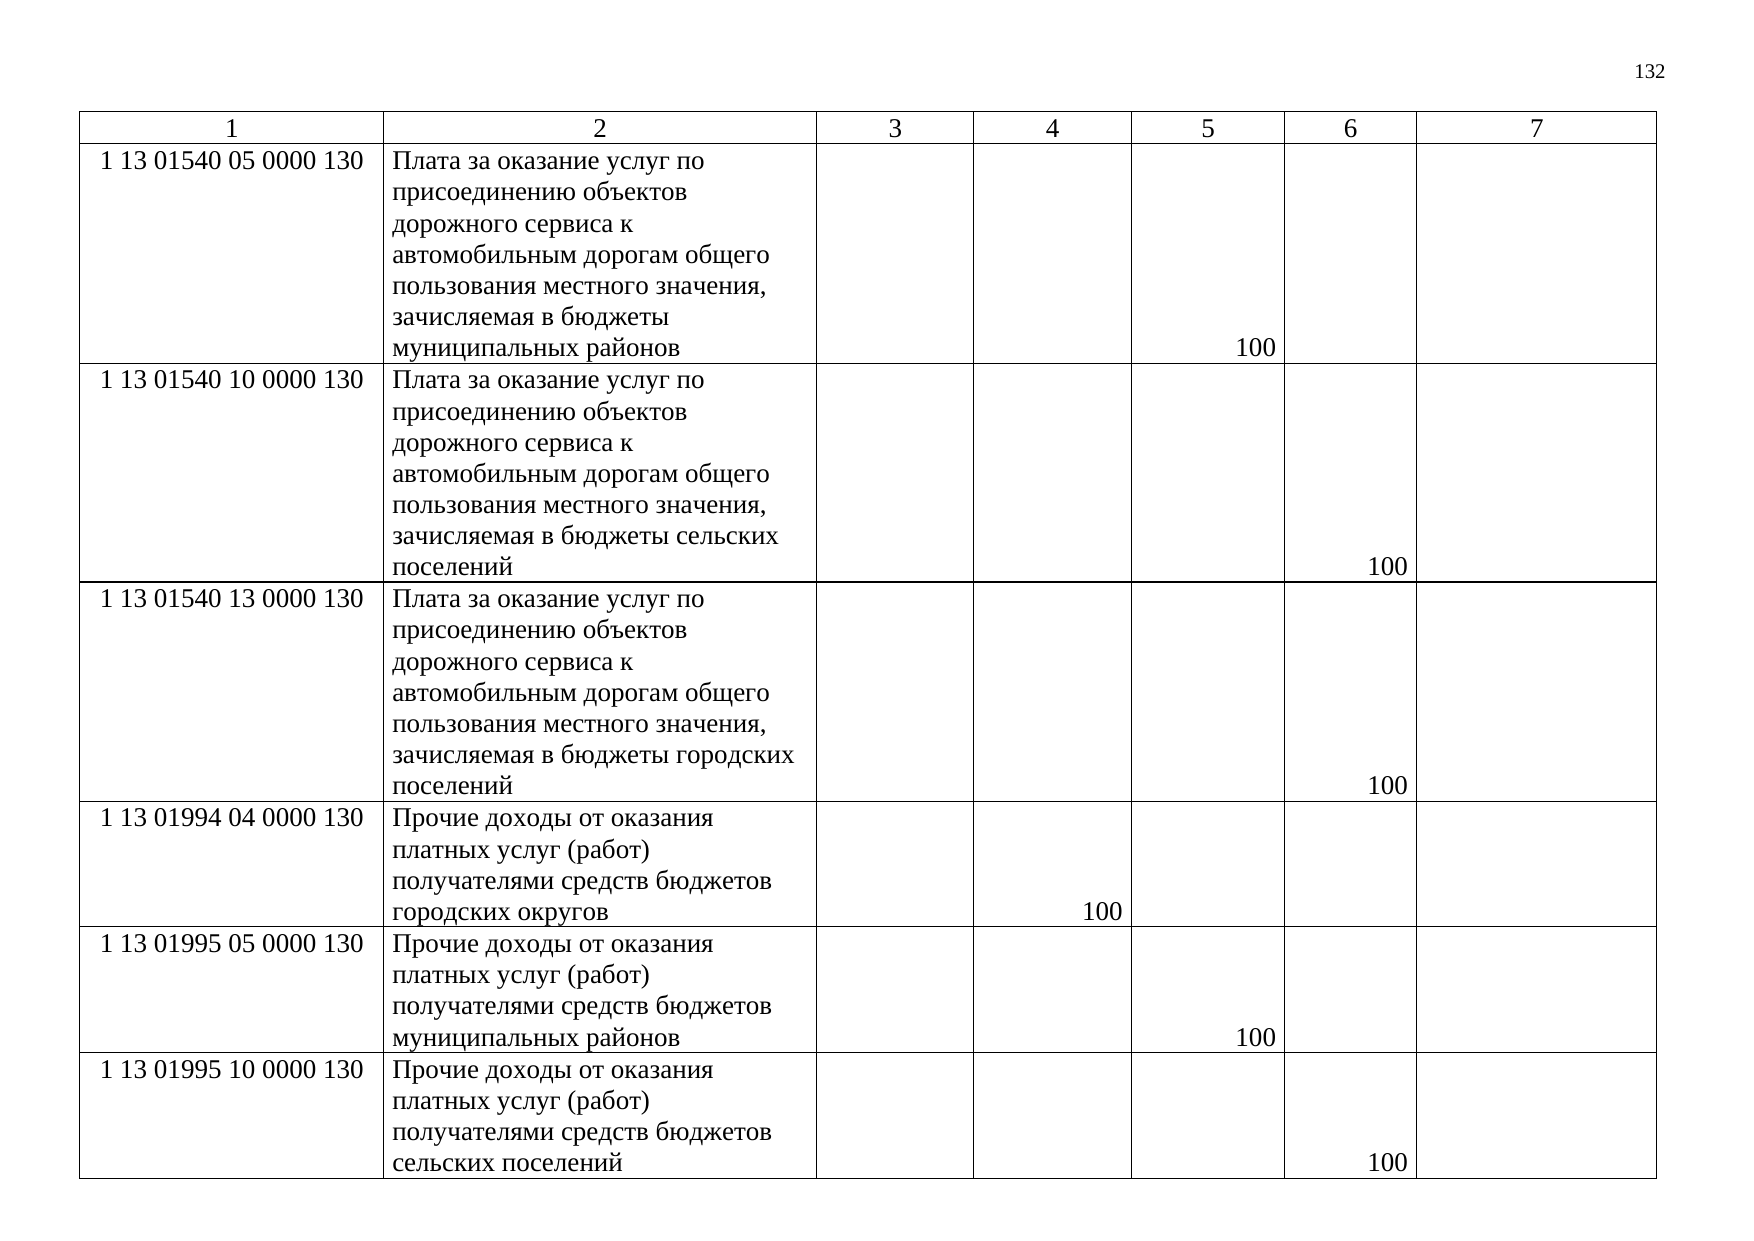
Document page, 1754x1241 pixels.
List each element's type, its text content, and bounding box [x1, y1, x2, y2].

table_cell [1132, 364, 1284, 581]
table_cell 1 13 01540 10 0000 130 [80, 364, 383, 581]
table_cell [817, 1053, 973, 1177]
table_cell [974, 927, 1131, 1052]
table_cell [1417, 927, 1656, 1052]
table_cell [1285, 802, 1416, 926]
table_header 3 [817, 112, 973, 143]
table_cell 100 [974, 802, 1131, 926]
table_cell [1285, 144, 1416, 362]
table_cell [817, 927, 973, 1052]
table_cell [1417, 144, 1656, 362]
table_cell [1417, 364, 1656, 581]
table_cell [817, 583, 973, 801]
table_header 2 [384, 112, 816, 143]
table_cell 100 [1132, 144, 1284, 362]
table_cell Прочие доходы от оказания платных услуг (работ) получателями средств бюджетов муниципальных районов [384, 927, 816, 1052]
table_cell 1 13 01540 05 0000 130 [80, 144, 383, 362]
table_cell [1417, 1053, 1656, 1177]
table_cell Плата за оказание услуг по присоединению объектов дорожного сервиса к автомобильным дорогам общего пользования местного значения, зачисляемая в бюджеты муниципальных районов [384, 144, 816, 362]
table_cell 100 [1285, 1053, 1416, 1177]
table_cell [974, 144, 1131, 362]
table_cell [817, 144, 973, 362]
table_cell 1 13 01995 05 0000 130 [80, 927, 383, 1052]
table_cell [1132, 802, 1284, 926]
table_cell [974, 1053, 1131, 1177]
table_header 1 [80, 112, 383, 143]
table_cell [974, 583, 1131, 801]
table_cell 100 [1285, 583, 1416, 801]
table_header 7 [1417, 112, 1656, 143]
table_cell [817, 802, 973, 926]
table_cell 100 [1285, 364, 1416, 581]
table_cell Прочие доходы от оказания платных услуг (работ) получателями средств бюджетов городских округов [384, 802, 816, 926]
table_cell 1 13 01995 10 0000 130 [80, 1053, 383, 1177]
table_cell Плата за оказание услуг по присоединению объектов дорожного сервиса к автомобильным дорогам общего пользования местного значения, зачисляемая в бюджеты городских поселений [384, 583, 816, 801]
table_header 6 [1285, 112, 1416, 143]
table_cell [1285, 927, 1416, 1052]
table_cell [1417, 802, 1656, 926]
table_header 5 [1132, 112, 1284, 143]
table_cell Плата за оказание услуг по присоединению объектов дорожного сервиса к автомобильным дорогам общего пользования местного значения, зачисляемая в бюджеты сельских поселений [384, 364, 816, 581]
table_cell [1417, 583, 1656, 801]
table_cell [817, 364, 973, 581]
table_cell 100 [1132, 927, 1284, 1052]
table_cell [1132, 1053, 1284, 1177]
table_cell [974, 364, 1131, 581]
table_cell Прочие доходы от оказания платных услуг (работ) получателями средств бюджетов сельских поселений [384, 1053, 816, 1177]
table_header 4 [974, 112, 1131, 143]
table_cell [1132, 583, 1284, 801]
table_cell 1 13 01994 04 0000 130 [80, 802, 383, 926]
table_cell 1 13 01540 13 0000 130 [80, 583, 383, 801]
